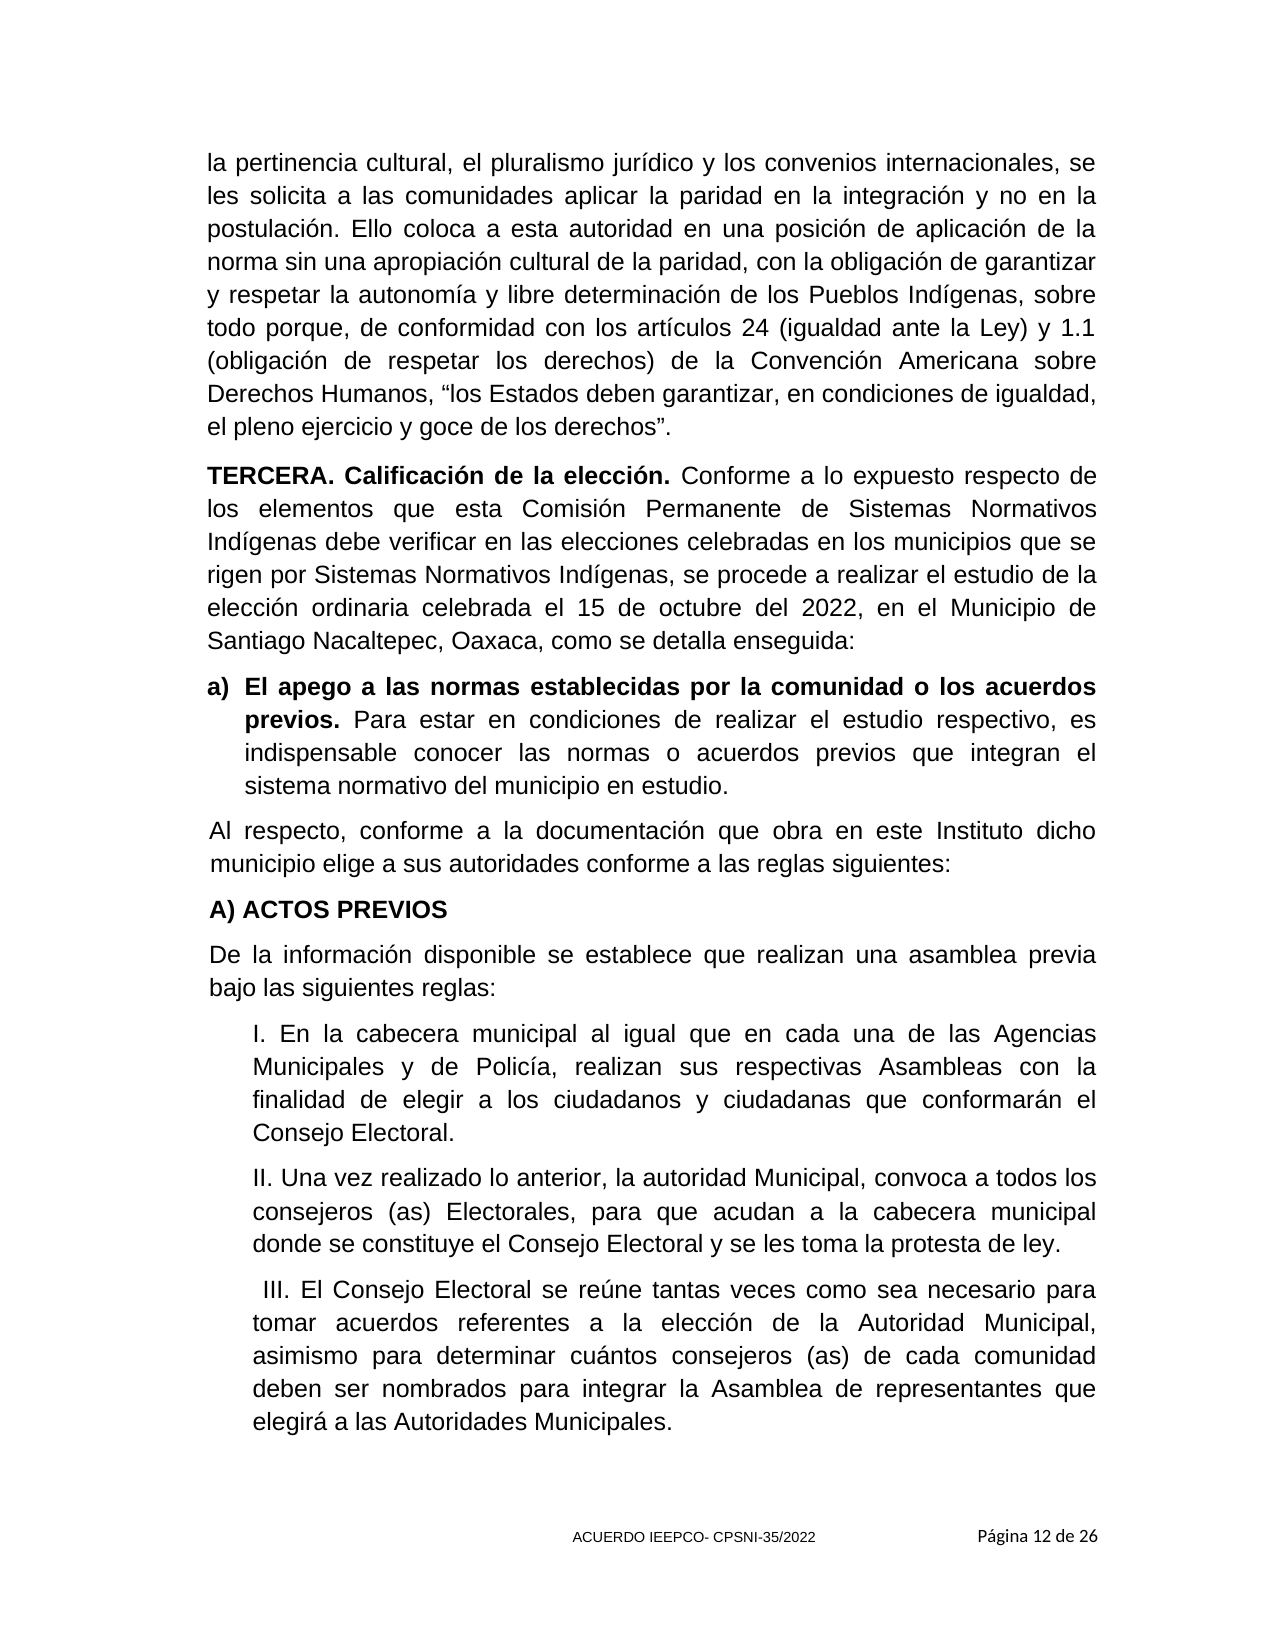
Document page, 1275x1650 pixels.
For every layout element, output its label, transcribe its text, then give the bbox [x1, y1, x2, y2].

text II. Una vez realizado lo anterior, la autoridad Municipal, convoca a todos los consejeros (as) Electorales, para que acudan a la cabecera municipal donde se constituye el Consejo Electoral y se les toma la protesta de ley. [252, 1163, 1098, 1258]
text De la información disponible se establece que realizan una asamblea previa bajo las siguientes reglas: [209, 940, 1098, 1002]
text Al respecto, conforme a la documentación que obra en este Instituto dicho municipio elige a sus autoridades conforme a las reglas siguientes: [209, 816, 1098, 878]
text TERCERA. Calificación de la elección. Conforme a lo expuesto respecto de los elementos que esta Comisión Permanente de Sistemas Normativos Indígenas debe verificar en las elecciones celebradas en los municipios que se rigen por Sistemas Normativos Indígenas, se procede a realizar el estudio de la elección ordinaria celebrada el 15 de octubre del 2022, en el Municipio de Santiago Nacaltepec, Oaxaca, como se detalla enseguida: [207, 461, 1098, 655]
list El apego a las normas establecidas por la comunidad o los acuerdos previos. Para estar en condiciones de realizar el estudio respectivo, es indispensable conocer las normas o acuerdos previos que integran el sistema normativo del municipio en estudio. [207, 672, 1098, 799]
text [207, 148, 1098, 441]
text I. En la cabecera municipal al igual que en cada una de las Agencias Municipales y de Policía, realizan sus respectivas Asambleas con la finalidad de elegir a los ciudadanos y ciudadanas que conformarán el Consejo Electoral. [252, 1019, 1098, 1147]
text A) ACTOS PREVIOS [209, 895, 1098, 923]
text III. El Consejo Electoral se reúne tantas veces como sea necesario para tomar acuerdos referentes a la elección de la Autoridad Municipal, asimismo para determinar cuántos consejeros (as) de cada comunidad deben ser nombrados para integrar la Asamblea de representantes que elegirá a las Autoridades Municipales. [252, 1275, 1098, 1436]
